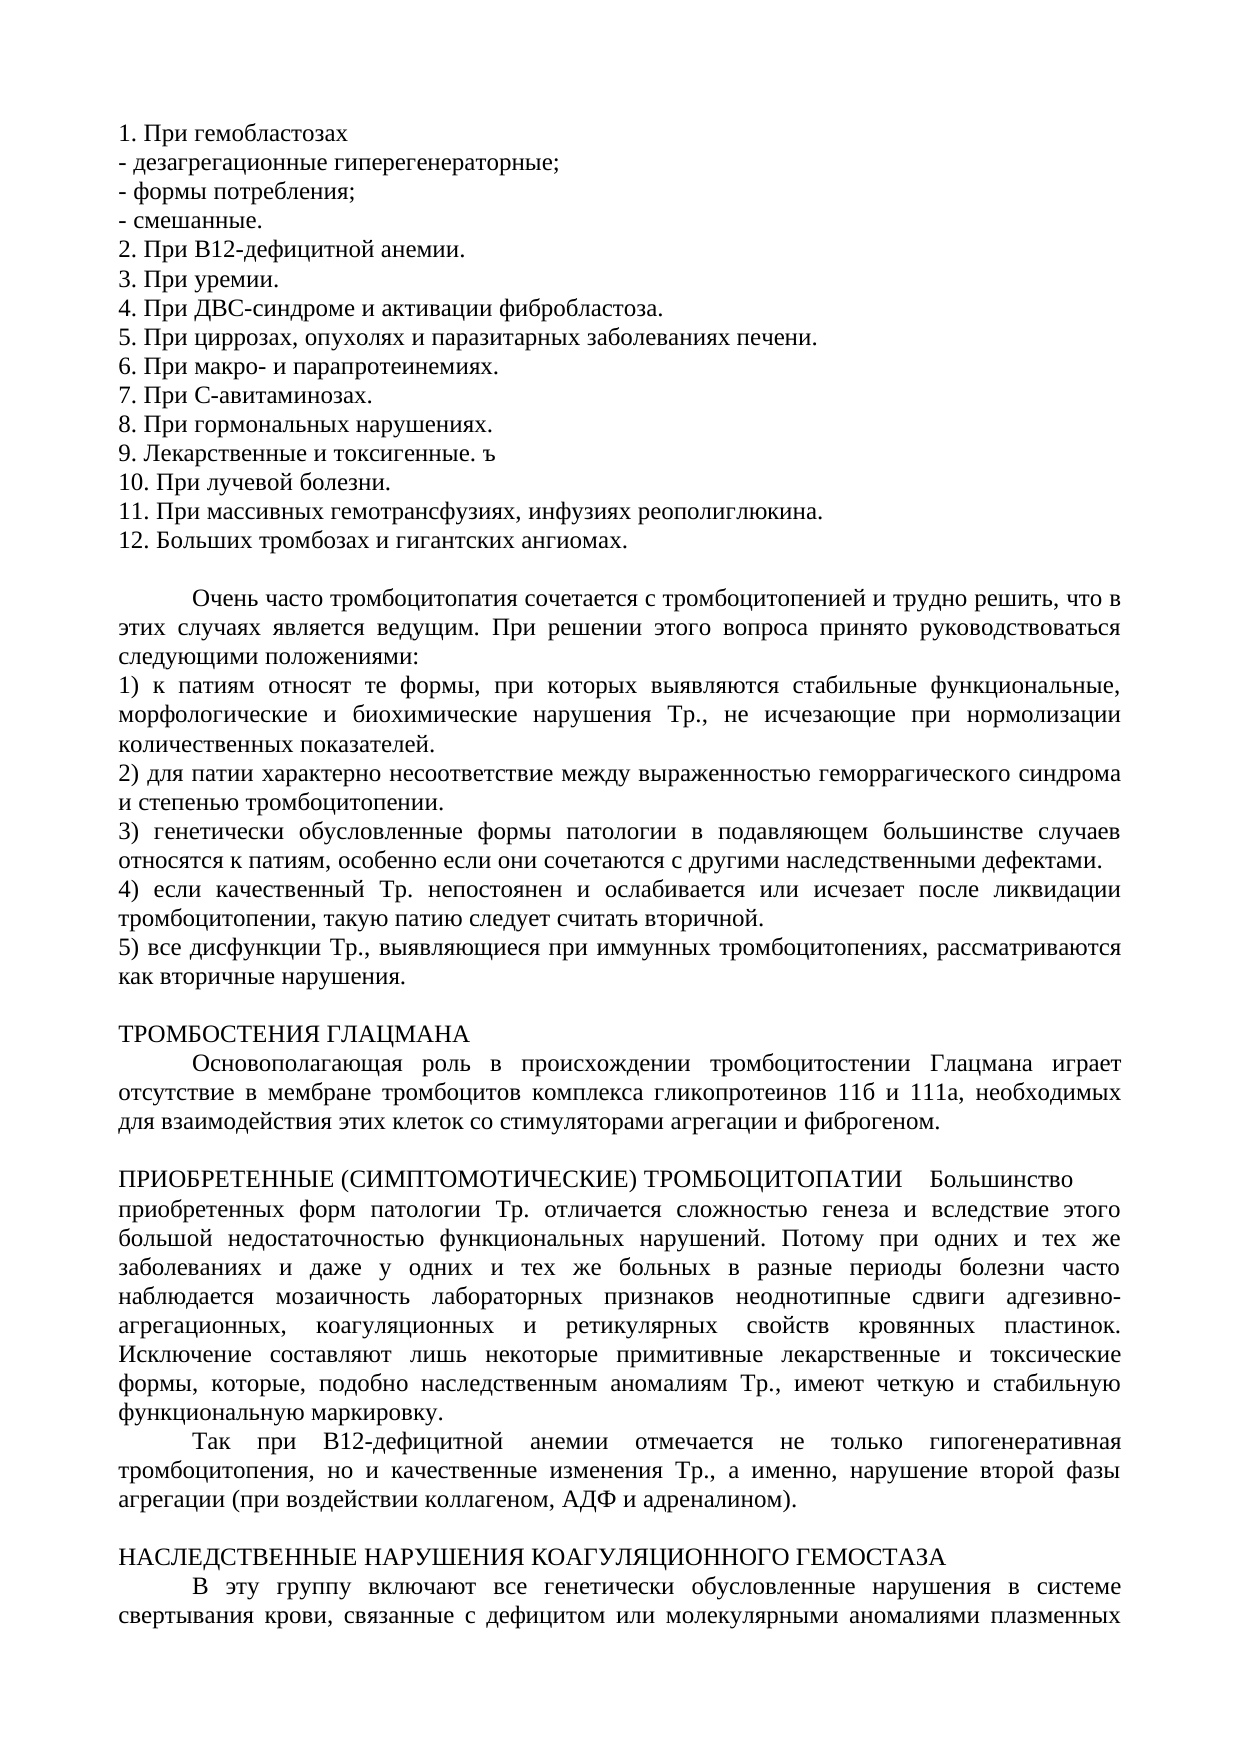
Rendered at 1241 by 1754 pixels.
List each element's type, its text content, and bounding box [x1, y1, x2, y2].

text Очень часто тромбоцитопатия сочетается с тромбоцитопенией и трудно решить, что в этих случаях является ведущим. При решении этого вопроса принято руководствоваться следующими положениями: [118, 583, 1122, 670]
text 5. При циррозах, опухолях и паразитарных заболеваниях печени. [118, 322, 1122, 351]
text ПРИОБРЕТЕННЫЕ (СИМПТОМОТИЧЕСКИЕ) ТРОМБОЦИТОПАТИИ Большинство приобретенных форм патологии Тр. отличается сложностью генеза и вследствие этого большой недостаточностью функциональных нарушений. Потому при одних и тех же заболеваниях и даже у одних и тех же больных в разные периоды болезни часто наблюдается мозаичность лабораторных признаков неоднотипные сдвиги адгезивно-агрегационных, коагуляционных и ретикулярных свойств кровянных пластинок. Исключение составляют лишь некоторые примитивные лекарственные и токсические формы, которые, подобно наследственным аномалиям Тр., имеют четкую и стабильную функциональную маркировку. [118, 1164, 1122, 1426]
text 10. При лучевой болезни. [118, 467, 1122, 496]
text 7. При С-авитаминозах. [118, 380, 1122, 409]
text 6. При макро- и парапротеинемиях. [118, 351, 1122, 380]
text - смешанные. [118, 205, 1122, 234]
text - дезагрегационные гиперегенераторные; [118, 147, 1122, 176]
text 2) для патии характерно несоответствие между выраженностью геморрагического синдрома и степенью тромбоцитопении. [118, 757, 1122, 816]
text 9. Лекарственные и токсигенные. ъ [118, 438, 1122, 467]
text НАСЛЕДСТВЕННЫЕ НАРУШЕНИЯ КОАГУЛЯЦИОННОГО ГЕМОСТАЗА [118, 1542, 1122, 1571]
text 12. Больших тромбозах и гигантских ангиомах. [118, 525, 1122, 554]
text ТРОМБОСТЕНИЯ ГЛАЦМАНА [118, 1019, 1122, 1048]
text 4. При ДВС-синдроме и активации фибробластоза. [118, 292, 1122, 322]
text Основополагающая роль в происхождении тромбоцитостении Глацмана играет отсутствие в мембране тромбоцитов комплекса гликопротеинов 11б и 111а, необходимых для взаимодействия этих клеток со стимуляторами агрегации и фиброгеном. [118, 1048, 1122, 1135]
text Так при В12-дефицитной анемии отмечается не только гипогенеративная тромбоцитопения, но и качественные изменения Тр., а именно, нарушение второй фазы агрегации (при воздействии коллагеном, АДФ и адреналином). [118, 1426, 1122, 1513]
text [118, 1571, 1122, 1629]
text 3) генетически обусловленные формы патологии в подавляющем большинстве случаев относятся к патиям, особенно если они сочетаются с другими наследственными дефектами. [118, 816, 1122, 874]
text 3. При уремии. [118, 263, 1122, 292]
text 5) все дисфункции Тр., выявляющиеся при иммунных тромбоцитопениях, рассматриваются как вторичные нарушения. [118, 932, 1122, 990]
text 1. При гемобластозах [118, 118, 1122, 147]
text 11. При массивных гемотрансфузиях, инфузиях реополиглюкина. [118, 496, 1122, 525]
text 4) если качественный Тр. непостоянен и ослабивается или исчезает после ликвидации тромбоцитопении, такую патию следует считать вторичной. [118, 874, 1122, 932]
text 8. При гормональных нарушениях. [118, 409, 1122, 438]
text 2. При В12-дефицитной анемии. [118, 234, 1122, 263]
text 1) к патиям относят те формы, при которых выявляются стабильные функциональные, морфологические и биохимические нарушения Тр., не исчезающие при нормолизации количественных показателей. [118, 670, 1122, 757]
text - формы потребления; [118, 176, 1122, 205]
